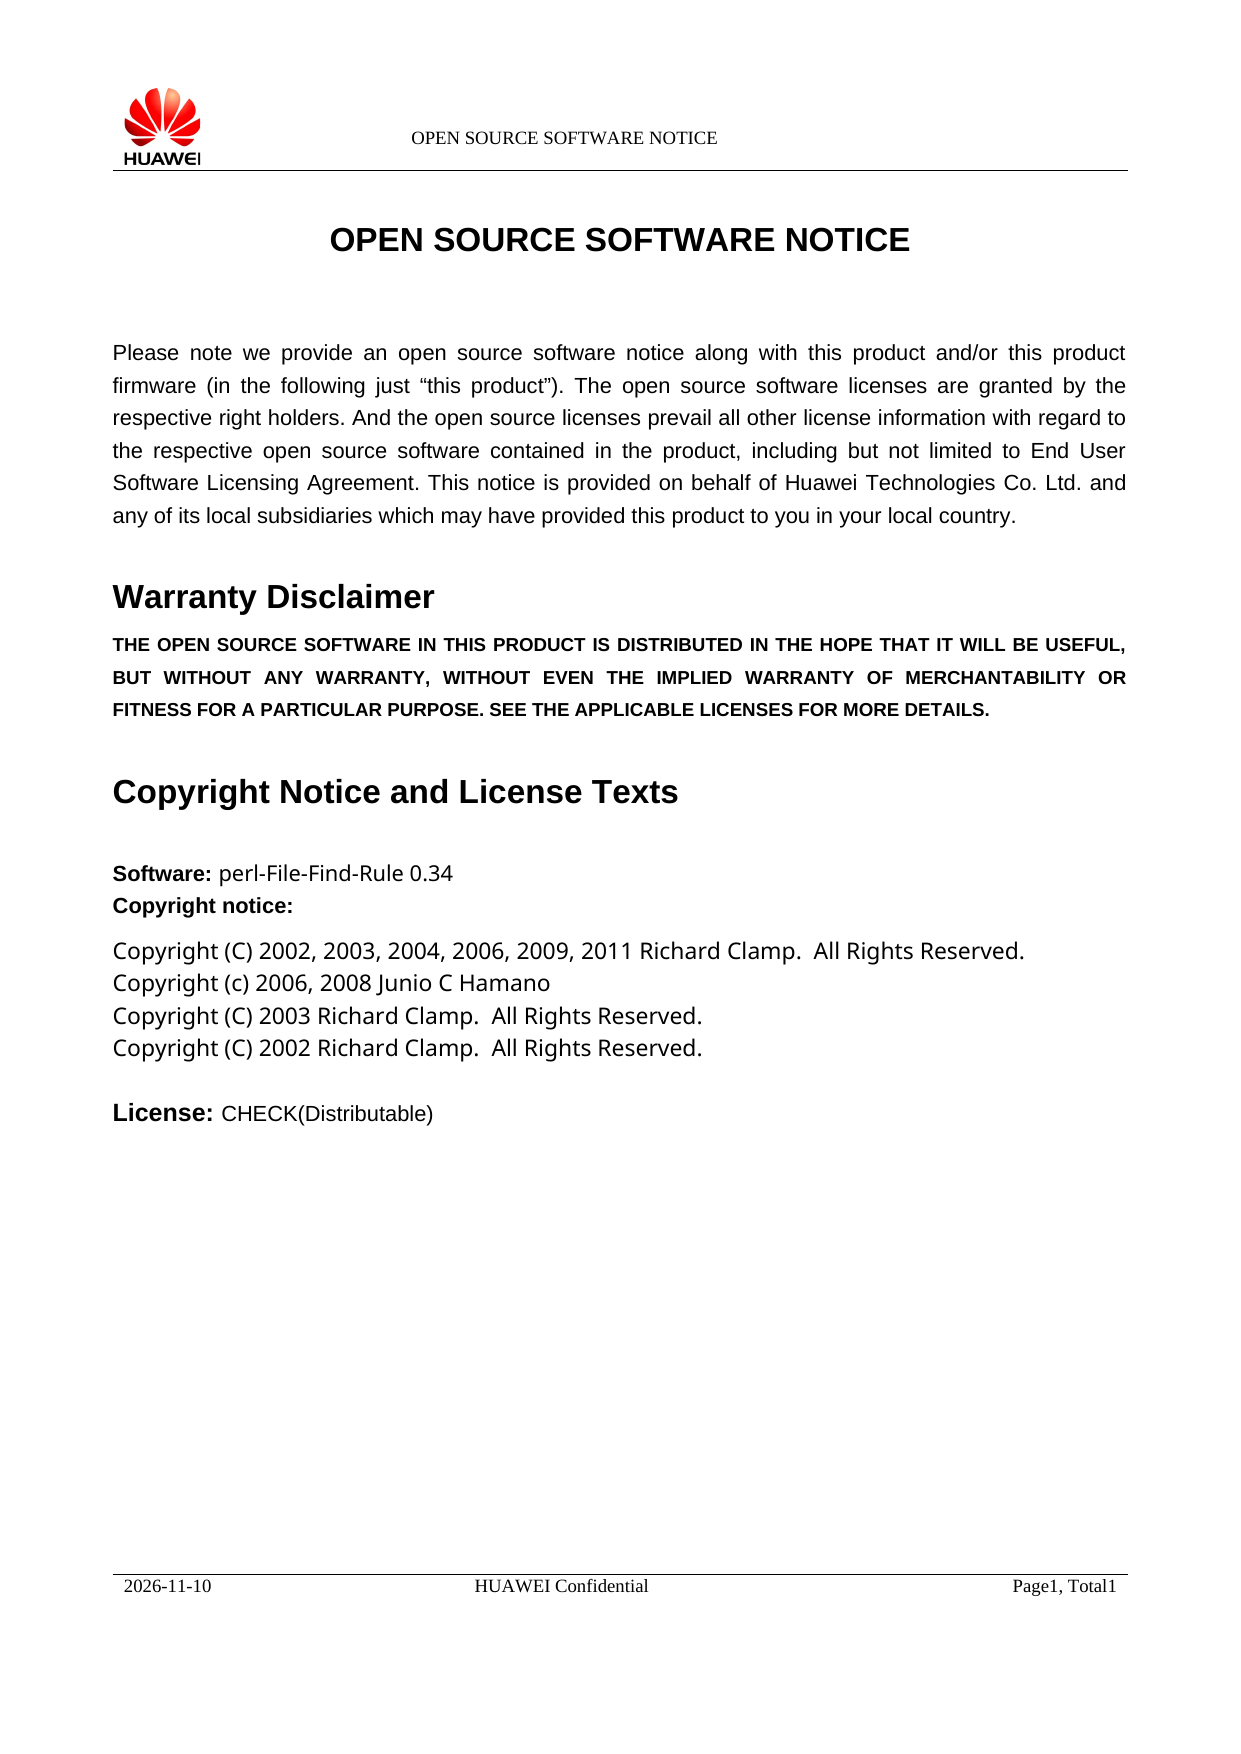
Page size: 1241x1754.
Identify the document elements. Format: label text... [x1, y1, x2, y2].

text License: CHECK(Distributable) [112, 1096, 1128, 1129]
text Copyright notice: [112, 889, 1128, 921]
text Copyright Notice and License Texts [112, 759, 1128, 824]
text The open source software in this product is distributed in the hope that it will be useful, but WITHOUT ANY WARRANTY, without even the implied warranty of MERCHANTABILITY or FITNESS FOR A PARTICULAR PURPOSE. See the applicable licenses for more details. [112, 629, 1128, 726]
text OPEN SOURCE SOFTWARE NOTICE [112, 206, 1128, 271]
title Software: perl-File-Find-Rule 0.34 [112, 856, 1128, 889]
text Please note we provide an open source software notice along with this product and/or this product firmware (in the following just “this product”). The open source software licenses are granted by the respective right holders. And the open source licenses prevail all other license information with regard to the respective open source software contained in the product, including but not limited to End User Software Licensing Agreement. This notice is provided on behalf of Huawei Technologies Co. Ltd. and any of its local subsidiaries which may have provided this product to you in your local country. [112, 336, 1128, 531]
text Copyright (C) 2002, 2003, 2004, 2006, 2009, 2011 Richard Clamp. All Rights Reserved. Copyright (c) 2006, 2008 Junio C Hamano Copyright (C) 2003 Richard Clamp. All Rights Reserved. Copyright (C) 2002 Richard Clamp. All Rights Reserved. [112, 934, 1128, 1096]
picture [124, 88, 201, 165]
text Warranty Disclaimer [112, 564, 1128, 629]
